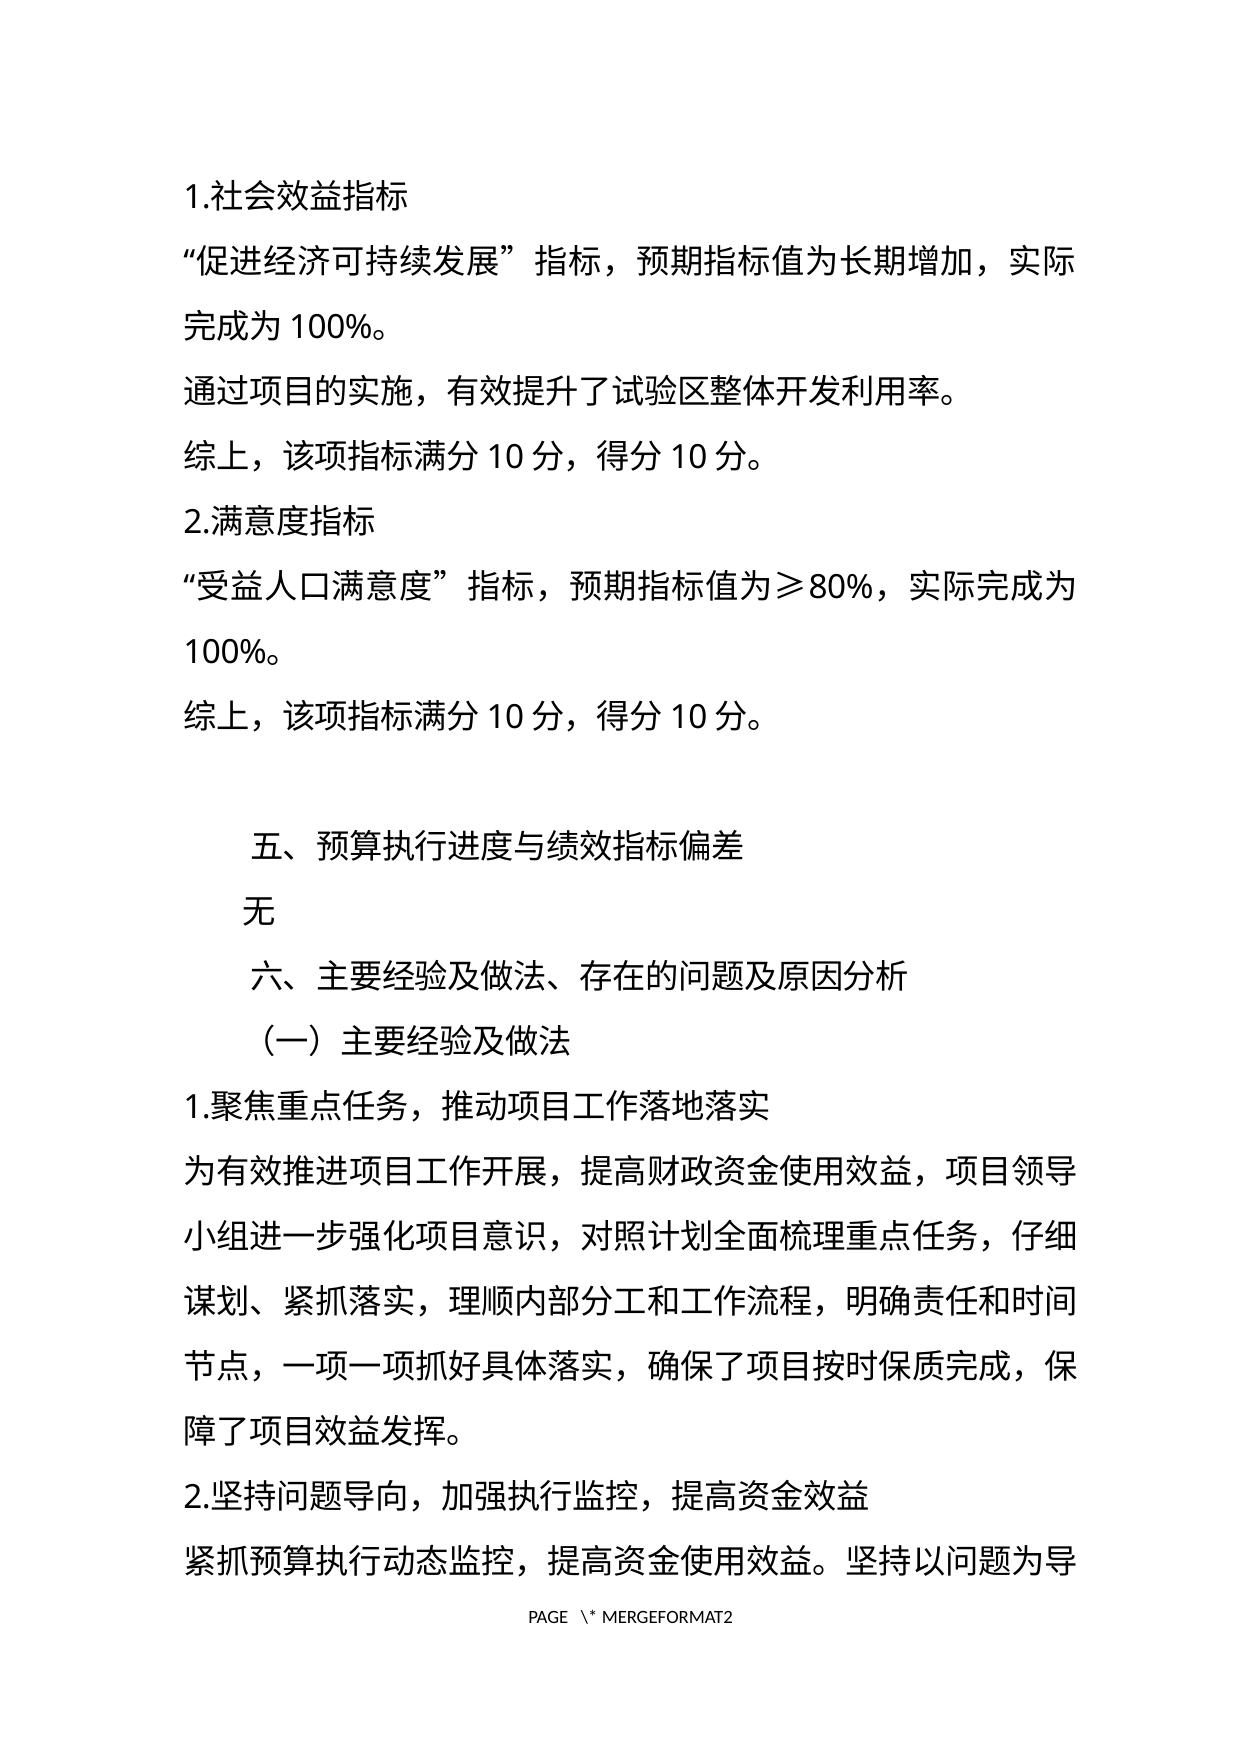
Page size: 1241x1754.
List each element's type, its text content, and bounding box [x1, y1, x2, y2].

list 主要经验及做法、存在的问题及原因分析 [183, 942, 1078, 1007]
text 无 [183, 877, 1078, 942]
list 预算执行进度与绩效指标偏差 [183, 812, 1078, 877]
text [183, 162, 1078, 747]
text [183, 1007, 1078, 1592]
